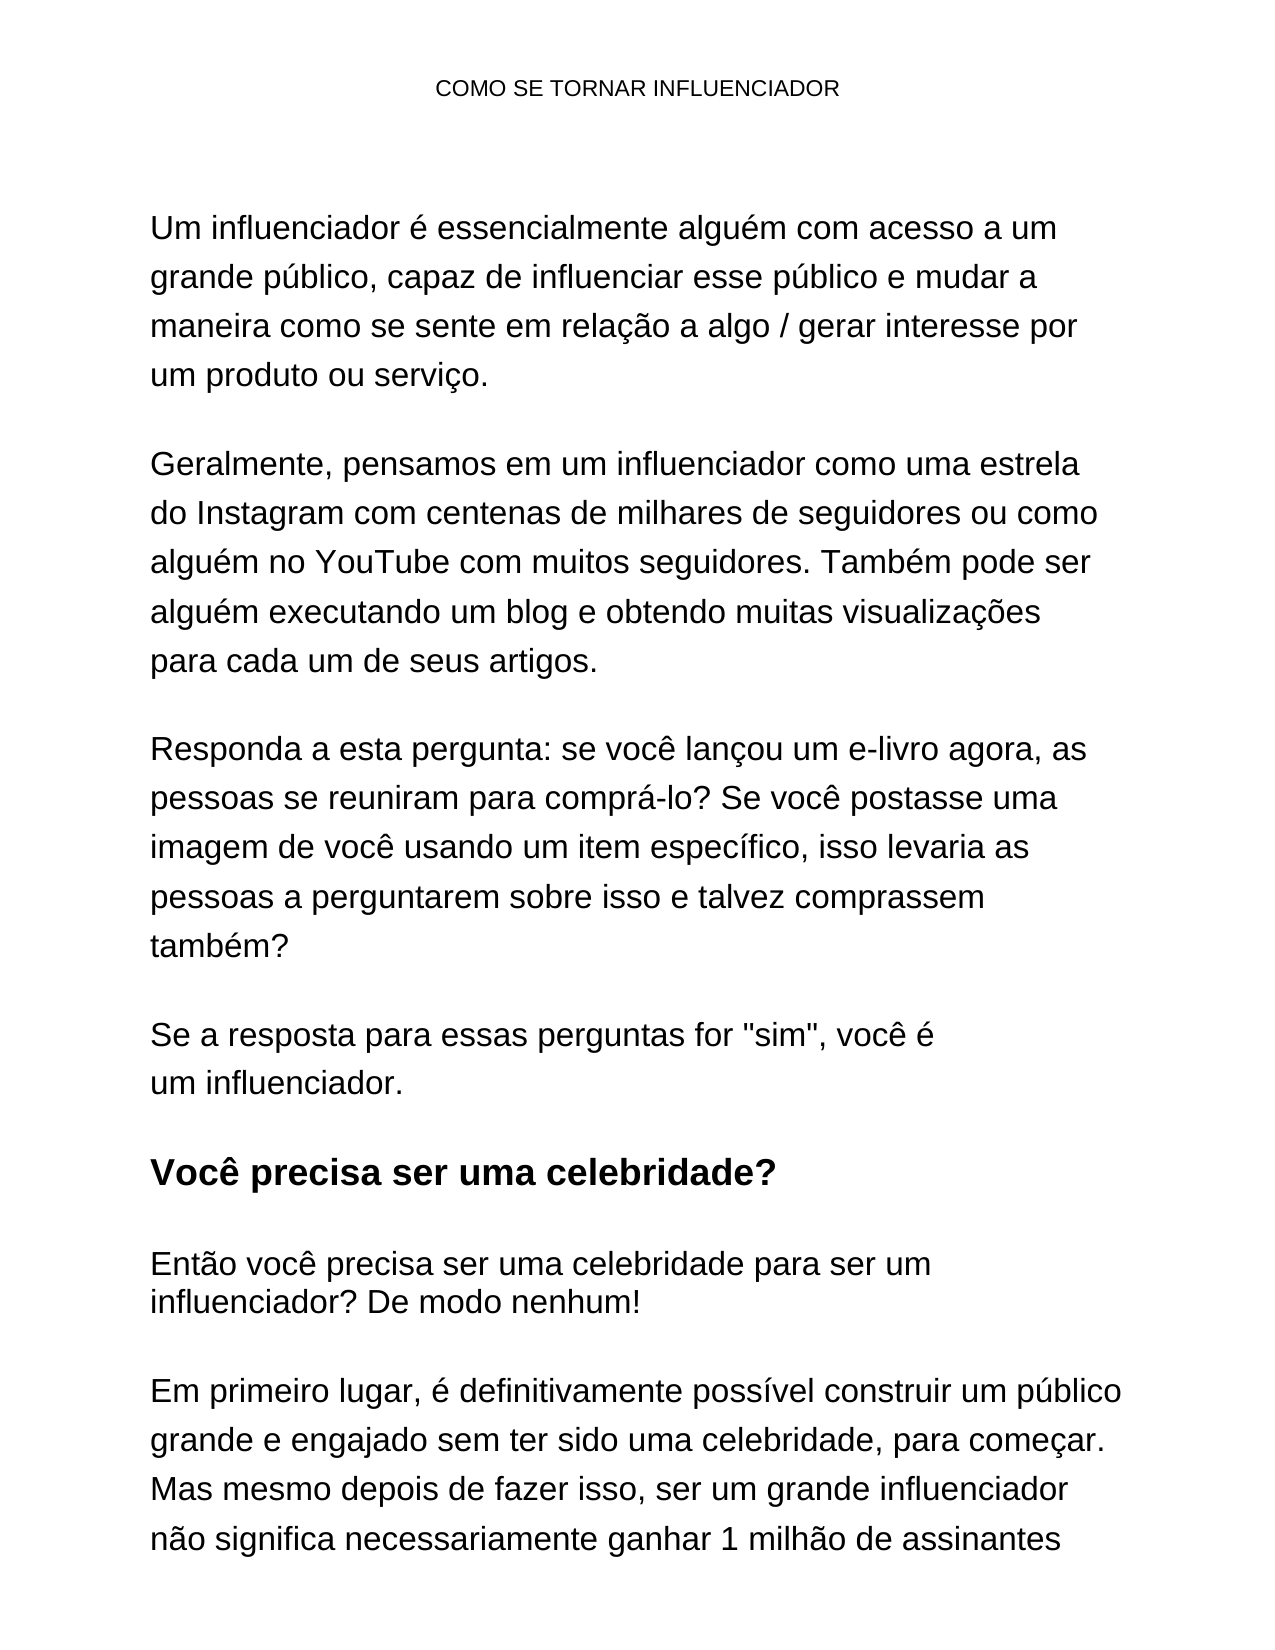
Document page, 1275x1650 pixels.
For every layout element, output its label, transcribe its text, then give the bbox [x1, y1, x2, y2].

text Então você precisa ser uma celebridade para ser um influenciador? De modo nenhum! [150, 1244, 1125, 1321]
text Geralmente, pensamos em um influenciador como uma estrela do Instagram com centenas de milhares de seguidores ou como alguém no YouTube com muitos seguidores. Também pode ser alguém executando um blog e obtendo muitas visualizações para cada um de seus artigos. [150, 444, 1114, 679]
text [150, 1371, 1125, 1557]
text Você precisa ser uma celebridade? [150, 1150, 1125, 1193]
text Um influenciador é essencialmente alguém com acesso a um grande público, capaz de influenciar esse público e mudar a maneira como se sente em relação a algo / gerar interesse por um produto ou serviço. [150, 208, 1100, 394]
text Se a resposta para essas perguntas for "sim", você é um influenciador. [150, 1015, 987, 1101]
text Responda a esta pergunta: se você lançou um e-livro agora, as pessoas se reuniram para comprá-lo? Se você postasse uma imagem de você usando um item específico, isso levaria as pessoas a perguntarem sobre isso e talvez comprassem também? [150, 729, 1094, 964]
text COMO SE TORNAR INFLUENCIADOR [150, 75, 1125, 102]
